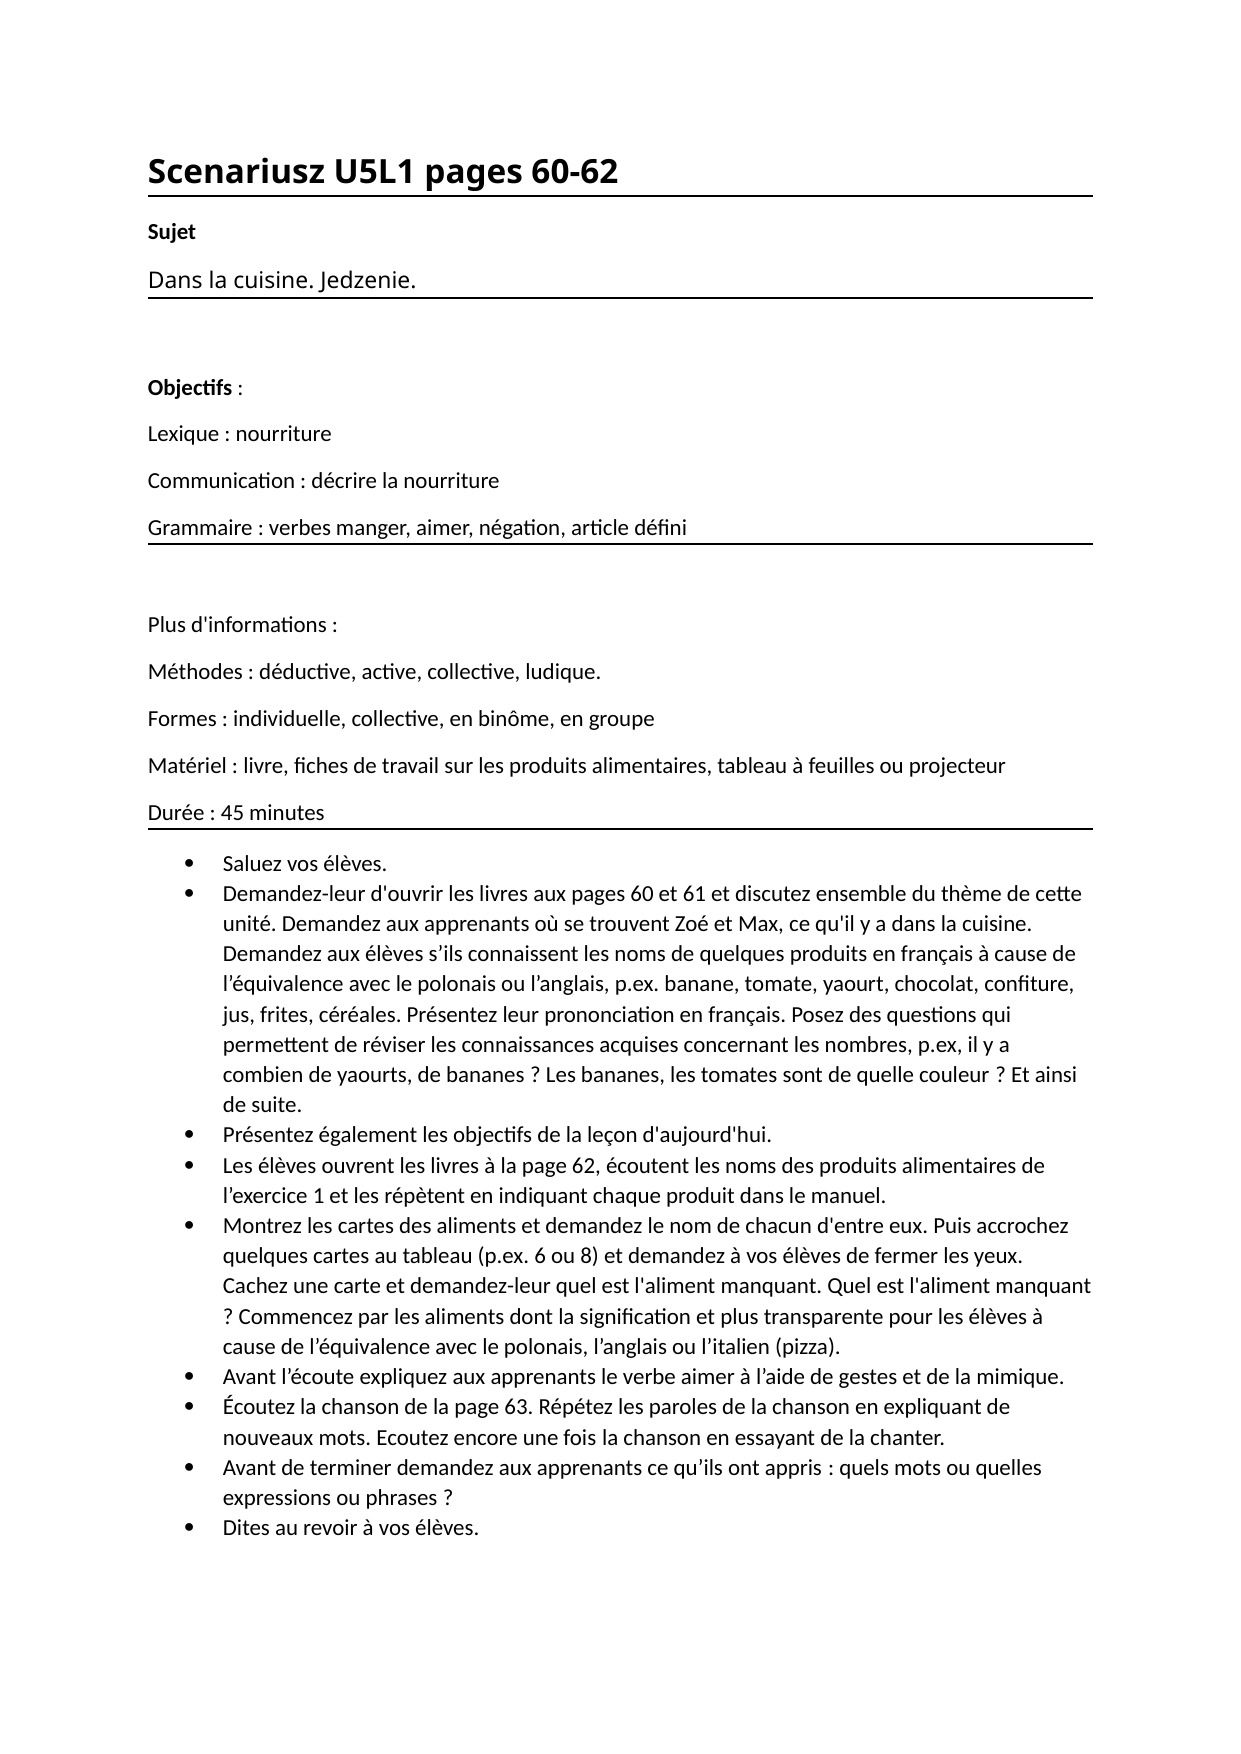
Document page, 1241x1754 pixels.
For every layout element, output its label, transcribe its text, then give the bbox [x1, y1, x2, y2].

text Communication : décrire la nourriture [148, 466, 1093, 494]
text Plus d'informations : [148, 611, 1093, 639]
list Les élèves ouvrent les livres à la page 62, écoutent les noms des produits alimentaires de l’exercice 1 et les répètent en indiquant chaque produit dans le manuel. [185, 1151, 1093, 1209]
text Scenariusz U5L1 pages 60-62 [148, 148, 1093, 195]
list Montrez les cartes des aliments et demandez le nom de chacun d'entre eux. Puis accrochez quelques cartes au tableau (p.ex. 6 ou 8) et demandez à vos élèves de fermer les yeux. Cachez une carte et demandez-leur quel est l'aliment manquant. Quel est l'aliment manquant ? Commencez par les aliments dont la signification et plus transparente pour les élèves à cause de l’équivalence avec le polonais, l’anglais ou l’italien (pizza). [185, 1211, 1093, 1360]
text Dans la cuisine. Jedzenie. [148, 264, 1093, 297]
list Dites au revoir à vos élèves. [185, 1513, 1093, 1541]
text Grammaire : verbes manger, aimer, négation, article défini [148, 513, 1093, 543]
list Avant de terminer demandez aux apprenants ce qu’ils ont appris : quels mots ou quelles expressions ou phrases ? [185, 1453, 1093, 1511]
list Avant l’écoute expliquez aux apprenants le verbe aimer à l’aide de gestes et de la mimique. [185, 1362, 1093, 1390]
text Méthodes : déductive, active, collective, ludique. [148, 657, 1093, 686]
list Présentez également les objectifs de la leçon d'aujourd'hui. [185, 1121, 1093, 1148]
text Objectifs : [148, 373, 1093, 401]
text Formes : individuelle, collective, en binôme, en groupe [148, 704, 1093, 732]
text Lexique : nourriture [148, 419, 1093, 447]
text Sujet [148, 217, 1093, 245]
list Demandez-leur d'ouvrir les livres aux pages 60 et 61 et discutez ensemble du thème de cette unité. Demandez aux apprenants où se trouvent Zoé et Max, ce qu'il y a dans la cuisine. Demandez aux élèves s’ils connaissent les noms de quelques produits en français à cause de l’équivalence avec le polonais ou l’anglais, p.ex. banane, tomate, yaourt, chocolat, confiture, jus, frites, céréales. Présentez leur prononciation en français. Posez des questions qui permettent de réviser les connaissances acquises concernant les nombres, p.ex, il y a combien de yaourts, de bananes ? Les bananes, les tomates sont de quelle couleur ? Et ainsi de suite. [185, 879, 1093, 1118]
list Saluez vos élèves. [185, 849, 1093, 877]
text Durée : 45 minutes [148, 798, 1093, 828]
list Écoutez la chanson de la page 63. Répétez les paroles de la chanson en expliquant de nouveaux mots. Ecoutez encore une fois la chanson en essayant de la chanter. [185, 1392, 1093, 1451]
text Matériel : livre, fiches de travail sur les produits alimentaires, tableau à feuilles ou projecteur [148, 751, 1093, 779]
